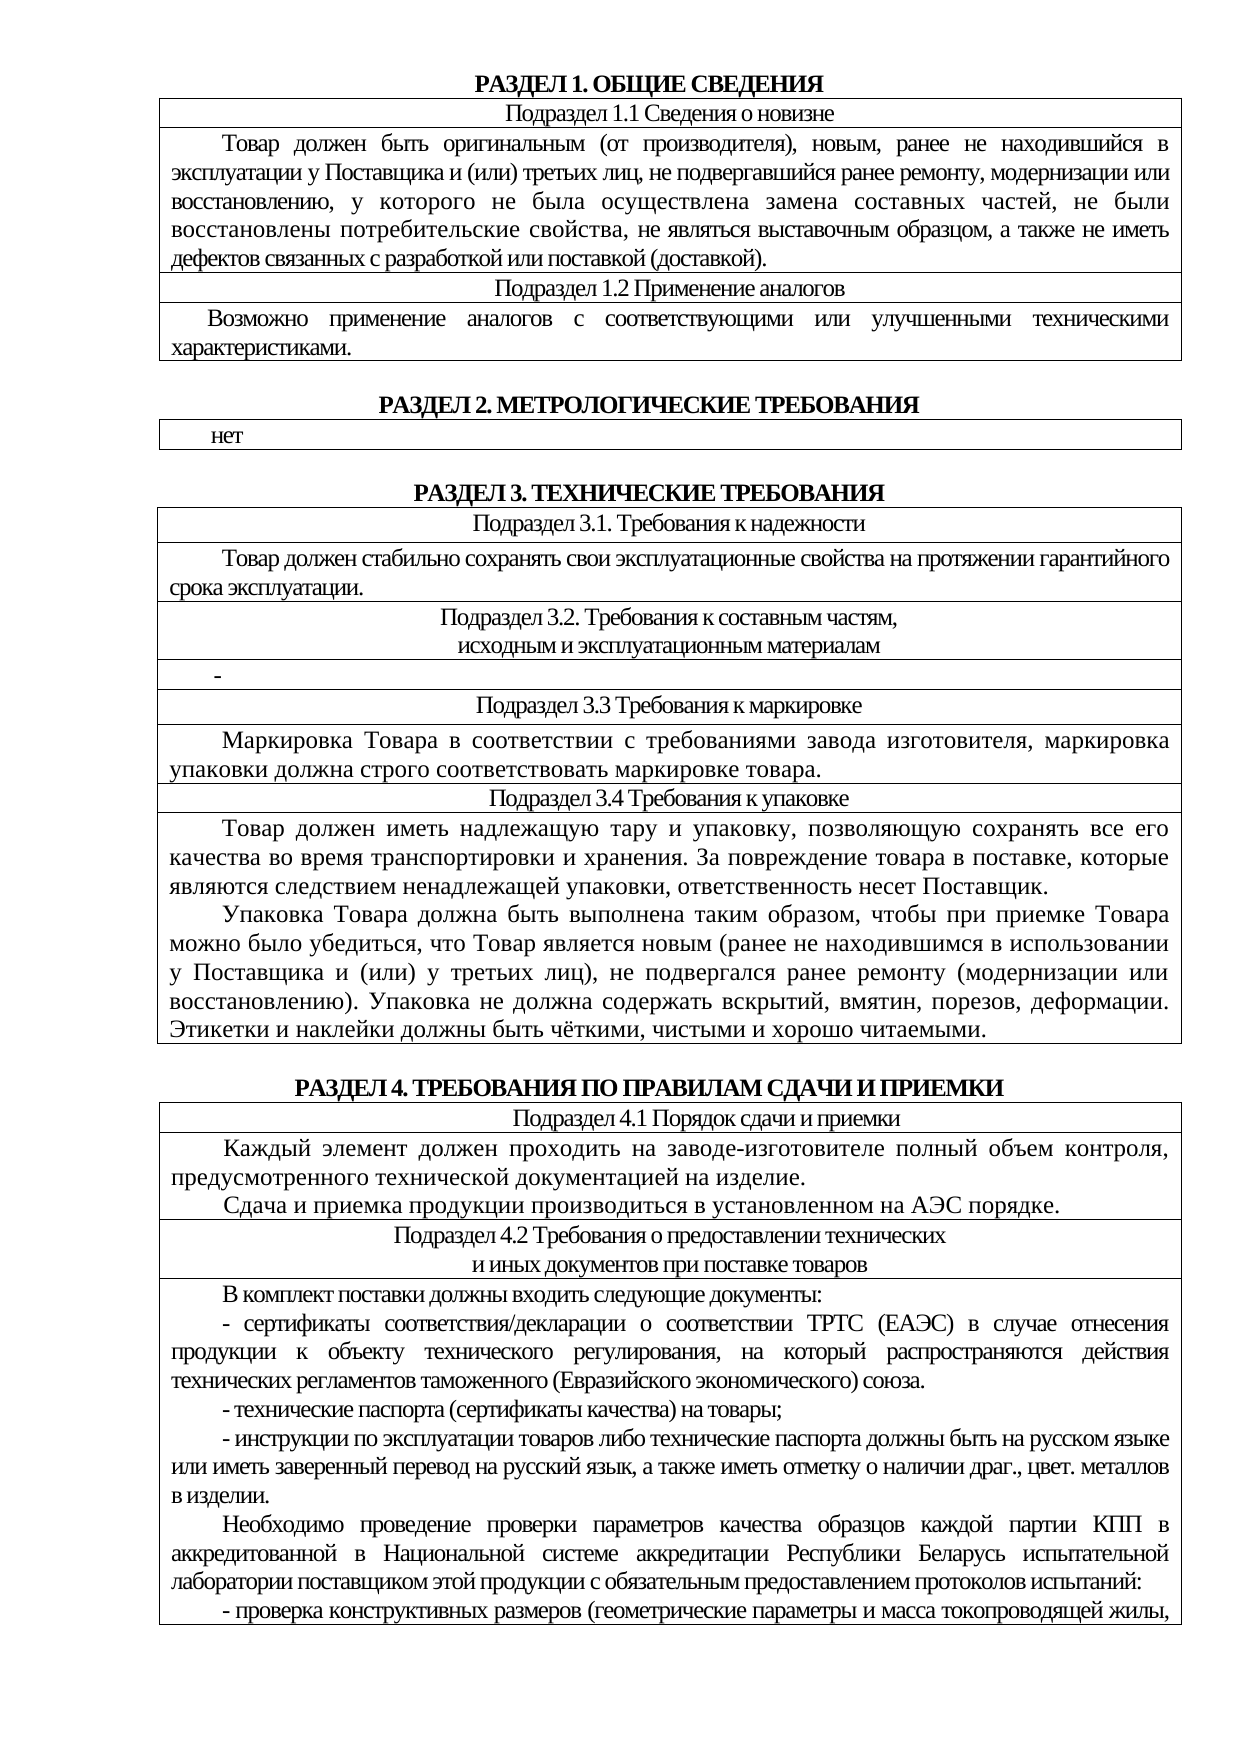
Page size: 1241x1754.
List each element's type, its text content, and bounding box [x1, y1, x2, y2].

table_header нет [160, 420, 1181, 449]
table_cell Подраздел 4.2 Требования о предоставлении технических и иных документов при поставке товаров [160, 1220, 1181, 1278]
table_cell Подраздел 3.3 Требования к маркировке [158, 690, 1181, 724]
table_cell Возможно применение аналогов с соответствующими или улучшенными техническими характеристиками. [160, 303, 1181, 360]
table_header Подраздел 4.1 Порядок сдачи и приемки [160, 1103, 1181, 1132]
table_cell Товар должен иметь надлежащую тару и упаковку, позволяющую сохранять все его качества во время транспортировки и хранения. За повреждение товара в поставке, которые являются следствием ненадлежащей упаковки, ответственность несет Поставщик. Упаковка Товара должна быть выполнена таким образом, чтобы при приемке Товара можно было убедиться, что Товар является новым (ранее не находившимся в использовании у Поставщика и (или) у третьих лиц), не подвергался ранее ремонту (модернизации или восстановлению). Упаковка не должна содержать вскрытий, вмятин, порезов, деформации. Этикетки и наклейки должны быть чёткими, чистыми и хорошо читаемыми. [158, 813, 1181, 1043]
table_header Подраздел 3.1. Требования к надежности [158, 508, 1181, 542]
table_header Подраздел 1.1 Сведения о новизне [160, 99, 1181, 127]
table_cell Маркировка Товара в соответствии с требованиями завода изготовителя, маркировка упаковки должна строго соответствовать маркировке товара. [158, 725, 1181, 782]
text РАЗДЕЛ 1. ОБЩИЕ СВЕДЕНИЯ [148, 69, 1152, 97]
table_cell Подраздел 1.2 Применение аналогов [160, 273, 1181, 302]
table_cell Подраздел 3.2. Требования к составным частям, исходным и эксплуатационным материалам [158, 602, 1181, 659]
table_cell Каждый элемент должен проходить на заводе-изготовителе полный объем контроля, предусмотренного технической документацией на изделие. Сдача и приемка продукции производиться в установленном на АЭС порядке. [160, 1133, 1181, 1219]
table_cell Подраздел 3.4 Требования к упаковке [158, 784, 1181, 812]
table_cell Товар должен быть оригинальным (от производителя), новым, ранее не находившийся в эксплуатации у Поставщика и (или) третьих лиц, не подвергавшийся ранее ремонту, модернизации или восстановлению, у которого не была осуществлена замена составных частей, не были восстановлены потребительские свойства, не являться выставочным образцом, а также не иметь дефектов связанных с разработкой или поставкой (доставкой). [160, 128, 1181, 272]
text РАЗДЕЛ 2. МЕТРОЛОГИЧЕСКИЕ ТРЕБОВАНИЯ [148, 390, 1152, 419]
text РАЗДЕЛ 4. ТРЕБОВАНИЯ ПО ПРАВИЛАМ СДАЧИ И ПРИЕМКИ [148, 1073, 1152, 1102]
text РАЗДЕЛ 3. ТЕХНИЧЕСКИЕ ТРЕБОВАНИЯ [148, 478, 1152, 507]
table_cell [160, 1279, 1181, 1624]
table_cell Товар должен стабильно сохранять свои эксплуатационные свойства на протяжении гарантийного срока эксплуатации. [158, 543, 1181, 601]
table_cell - [158, 660, 1181, 689]
